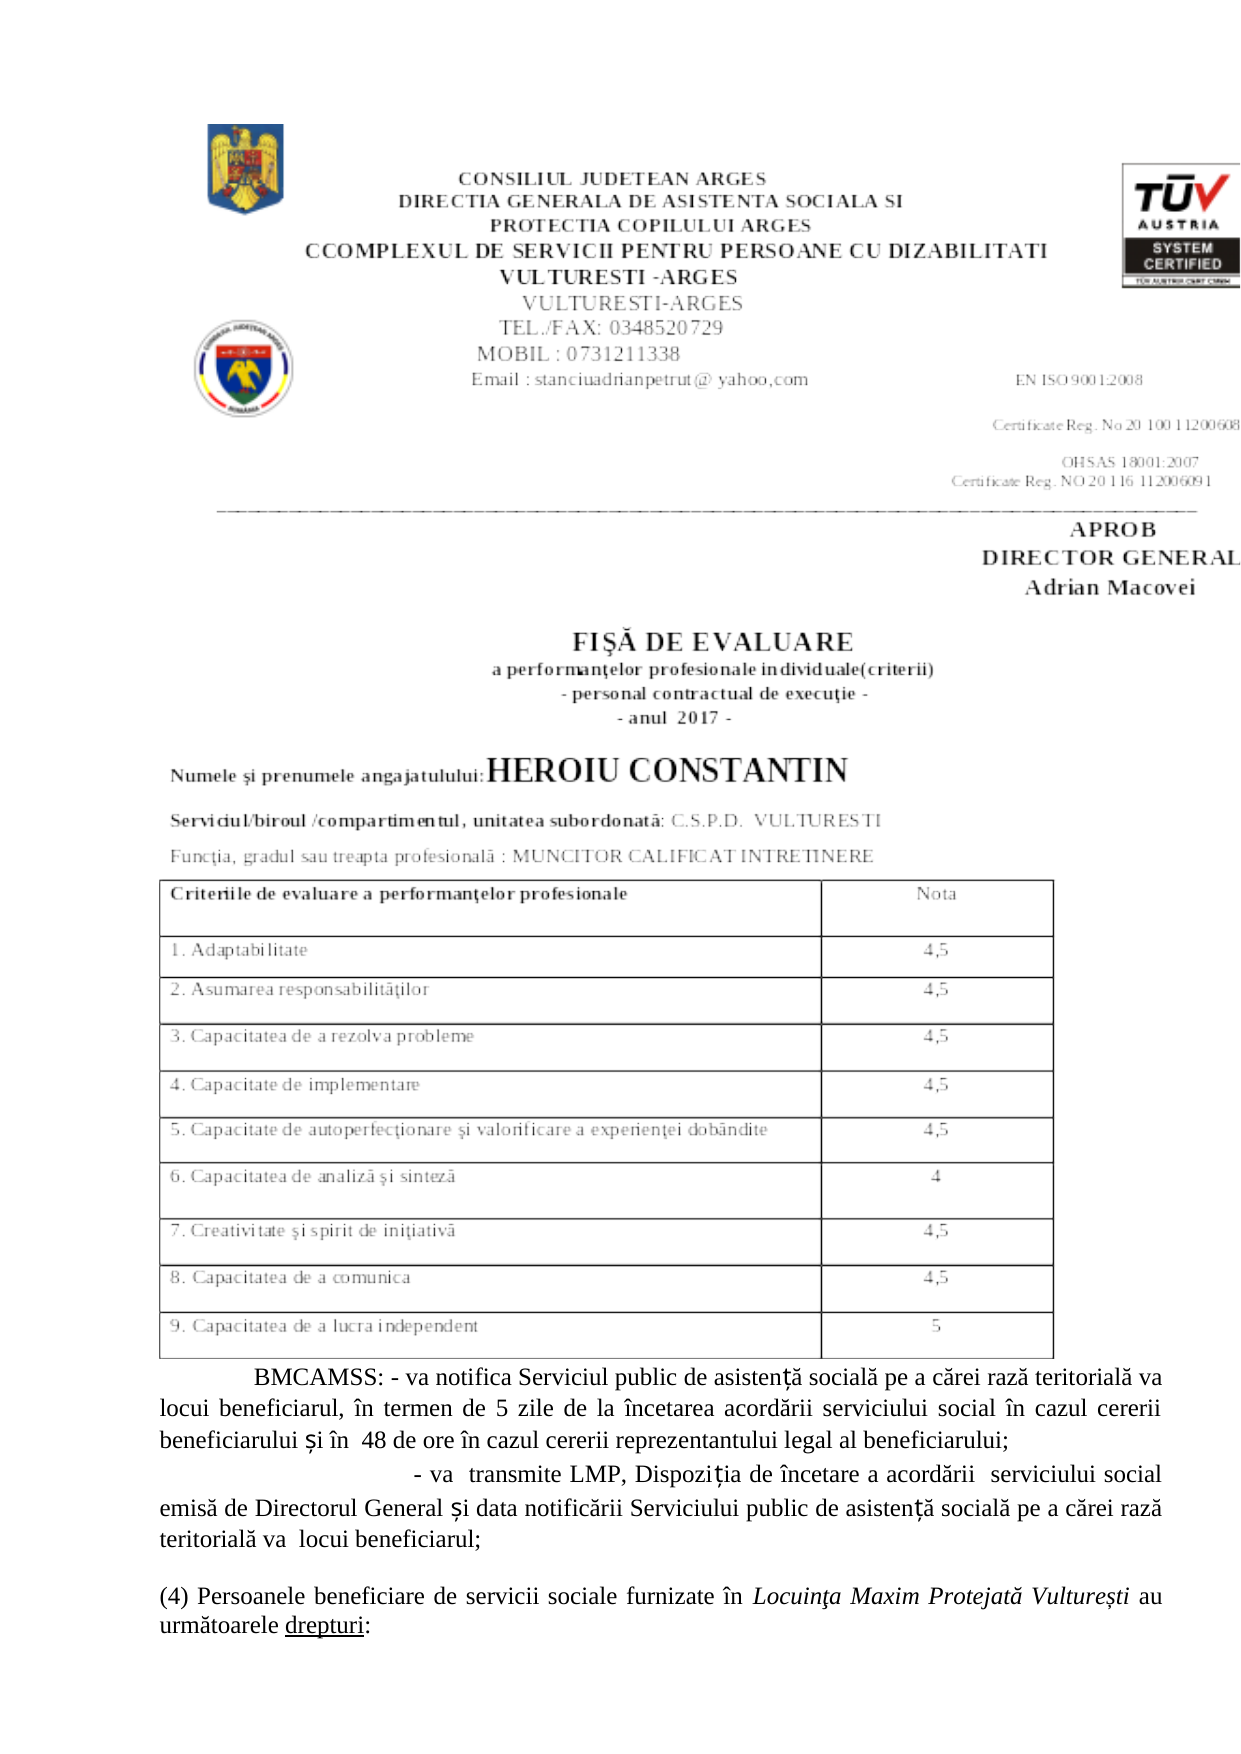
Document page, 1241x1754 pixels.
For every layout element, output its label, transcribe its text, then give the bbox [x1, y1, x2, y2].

text - va transmite LMP, Dispoziția de încetare a acordării serviciului social emisă de Directorul General și data notificării Serviciului public de asistență socială pe a cărei rază teritorială va locui beneficiarul; [159, 1456, 1162, 1553]
text (4) Persoanele beneficiare de servicii sociale furnizate în Locuinţa Maxim Protejată Vulturești au următoarele drepturi: [159, 1581, 1162, 1639]
text BMCAMSS: - va notifica Serviciul public de asistență socială pe a cărei rază teritorială va locui beneficiarul, în termen de 5 zile de la încetarea acordării serviciului social în cazul cererii beneficiarului și în 48 de ore în cazul cererii reprezentantului legal al beneficiarului; [159, 1359, 1162, 1456]
